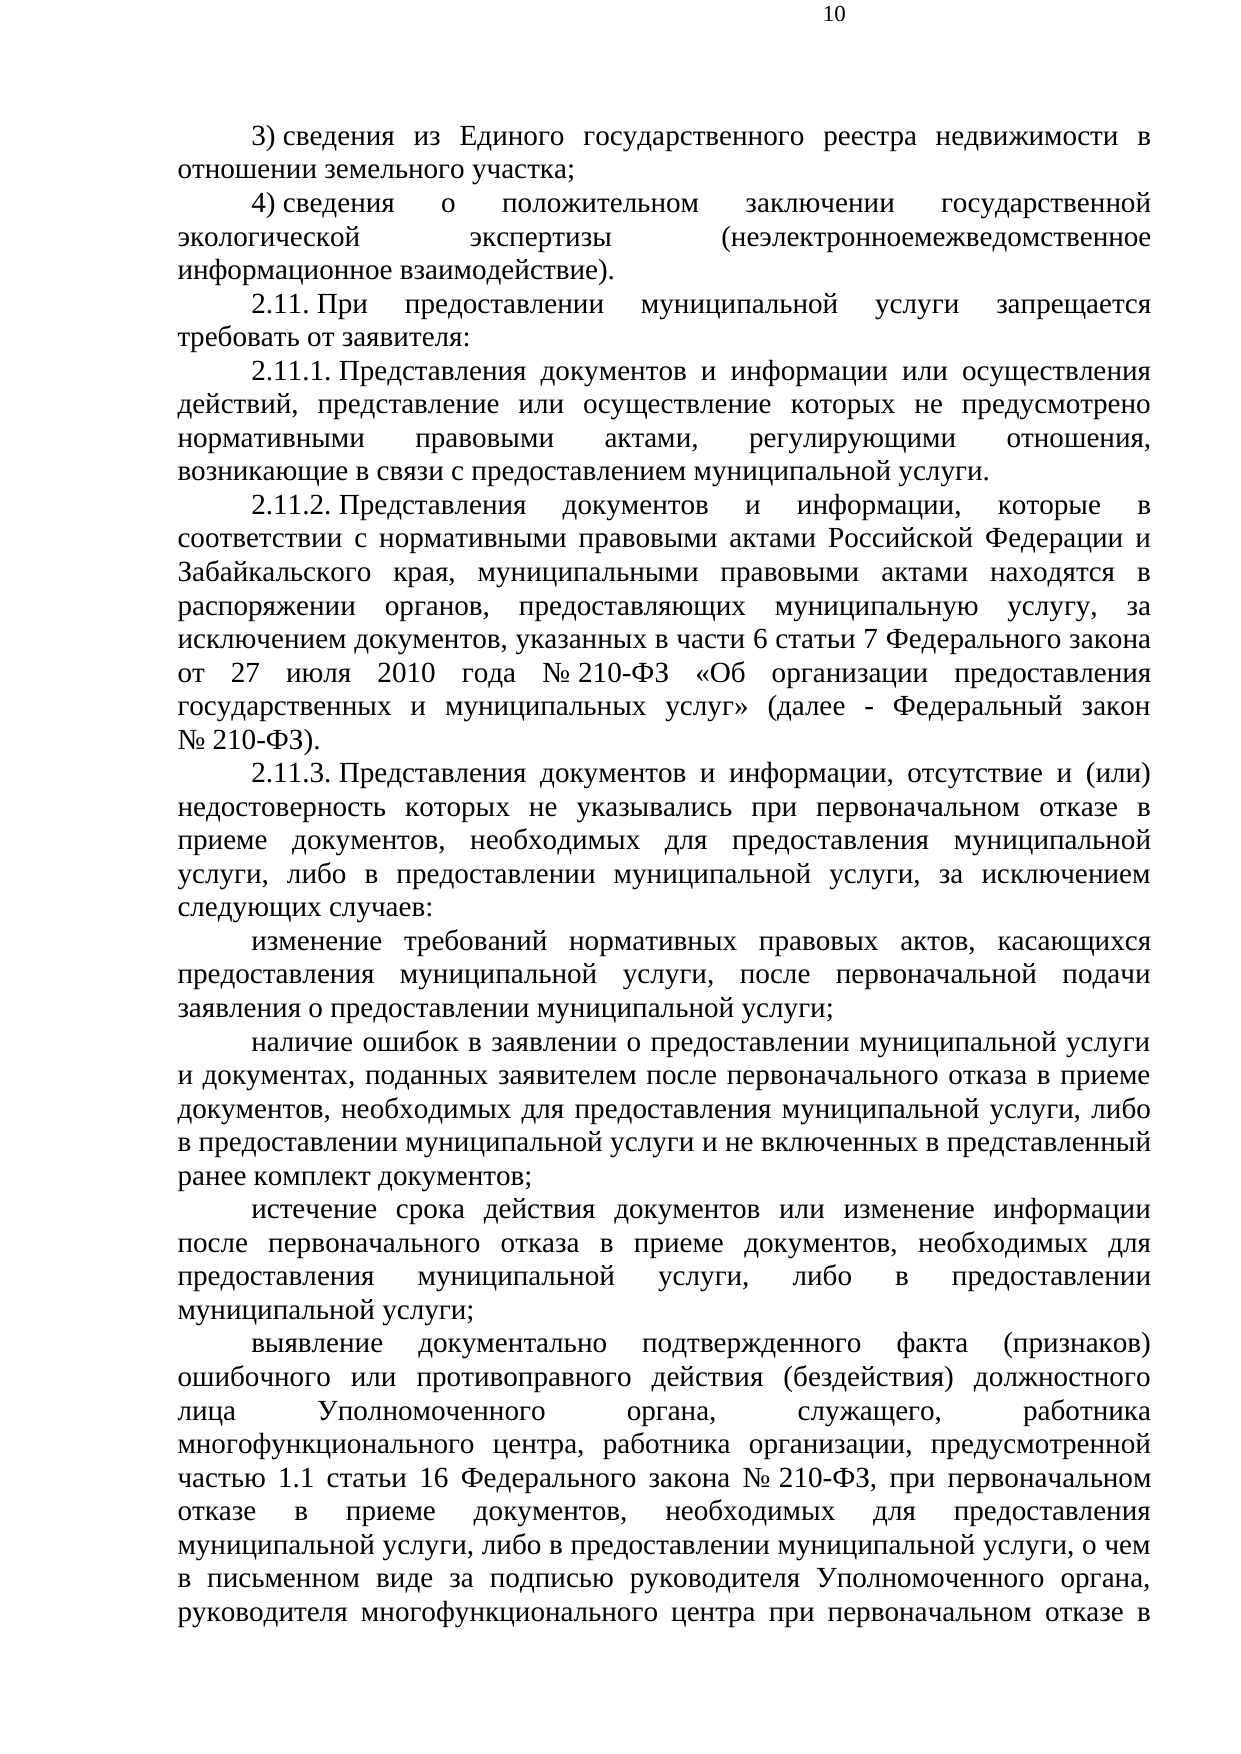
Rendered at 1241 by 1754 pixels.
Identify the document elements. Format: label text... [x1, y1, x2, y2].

text 2.11.2. Представления документов и информации, которые в соответствии с нормативными правовыми актами Российской Федерации и Забайкальского края, муниципальными правовыми актами находятся в распоряжении органов, предоставляющих муниципальную услугу, за исключением документов, указанных в части 6 статьи 7 Федерального закона от 27 июля 2010 года № 210-ФЗ «Об организации предоставления государственных и муниципальных услуг» (далее - Федеральный закон № 210-ФЗ). [177, 487, 1152, 755]
text изменение требований нормативных правовых актов, касающихся предоставления муниципальной услуги, после первоначальной подачи заявления о предоставлении муниципальной услуги; [177, 923, 1152, 1024]
text истечение срока действия документов или изменение информации после первоначального отказа в приеме документов, необходимых для предоставления муниципальной услуги, либо в предоставлении муниципальной услуги; [177, 1191, 1152, 1326]
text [177, 1326, 1152, 1627]
text наличие ошибок в заявлении о предоставлении муниципальной услуги и документах, поданных заявителем после первоначального отказа в приеме документов, необходимых для предоставления муниципальной услуги, либо в предоставлении муниципальной услуги и не включенных в представленный ранее комплект документов; [177, 1024, 1152, 1191]
text 2.11.3. Представления документов и информации, отсутствие и (или) недостоверность которых не указывались при первоначальном отказе в приеме документов, необходимых для предоставления муниципальной услуги, либо в предоставлении муниципальной услуги, за исключением следующих случаев: [177, 755, 1152, 923]
text 4) сведения о положительном заключении государственной экологической экспертизы (неэлектронноемежведомственное информационное взаимодействие). [177, 185, 1152, 286]
text 3) сведения из Единого государственного реестра недвижимости в отношении земельного участка; [177, 118, 1152, 185]
text 2.11.1. Представления документов и информации или осуществления действий, представление или осуществление которых не предусмотрено нормативными правовыми актами, регулирующими отношения, возникающие в связи с предоставлением муниципальной услуги. [177, 353, 1152, 487]
text 2.11. При предоставлении муниципальной услуги запрещается требовать от заявителя: [177, 286, 1152, 353]
